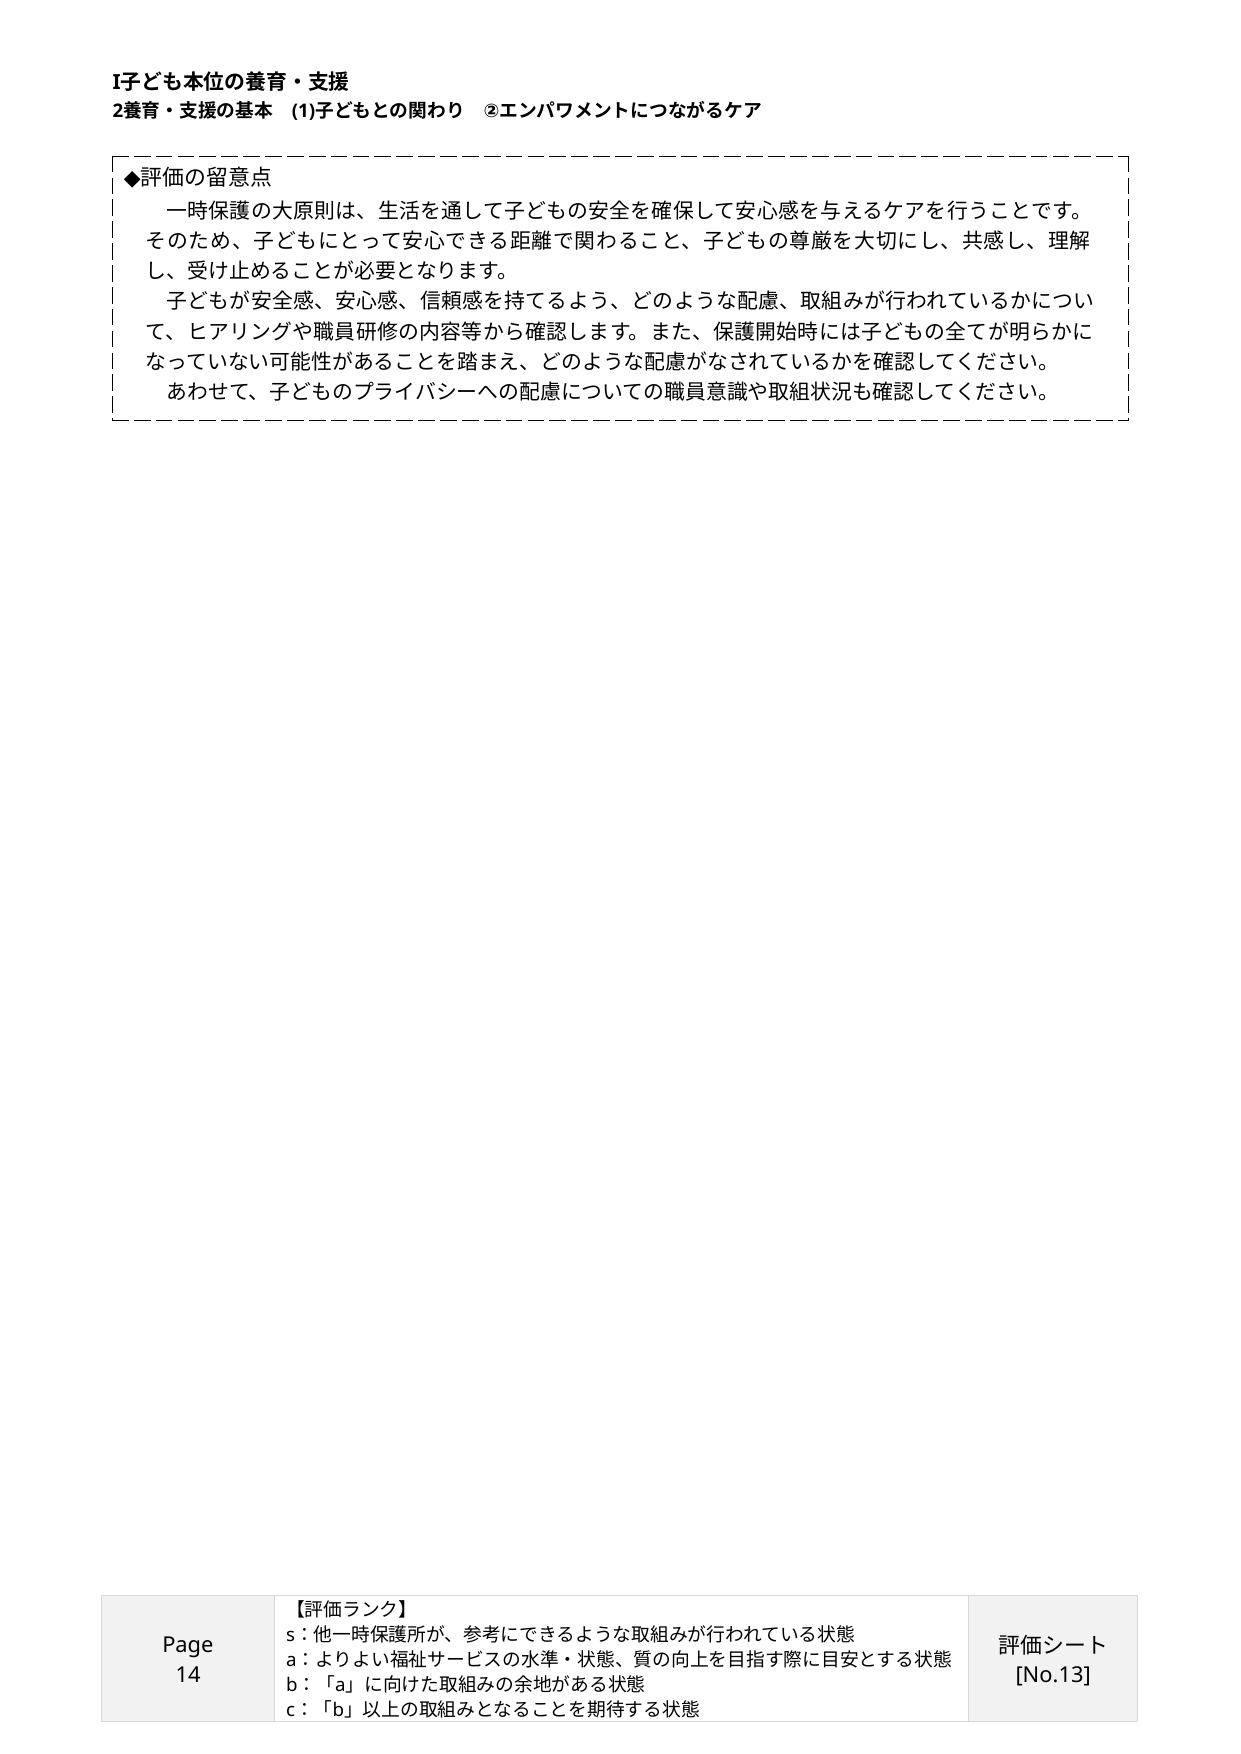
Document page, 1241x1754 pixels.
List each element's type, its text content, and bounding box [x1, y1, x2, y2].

table_cell ◆評価の留意点 一時保護の大原則は、生活を通して子どもの安全を確保して安心感を与えるケアを行うことです。そのため、子どもにとって安心できる距離で関わること、子どもの尊厳を大切にし、共感し、理解し、受け止めることが必要となります。 子どもが安全感、安心感、信頼感を持てるよう、どのような配慮、取組みが行われているかについて、ヒアリングや職員研修の内容等から確認します。また、保護開始時には子どもの全てが明らかになっていない可能性があることを踏まえ、どのような配慮がなされているかを確認してください。 あわせて、子どものプライバシーへの配慮についての職員意識や取組状況も確認してください。 [113, 156, 1128, 419]
